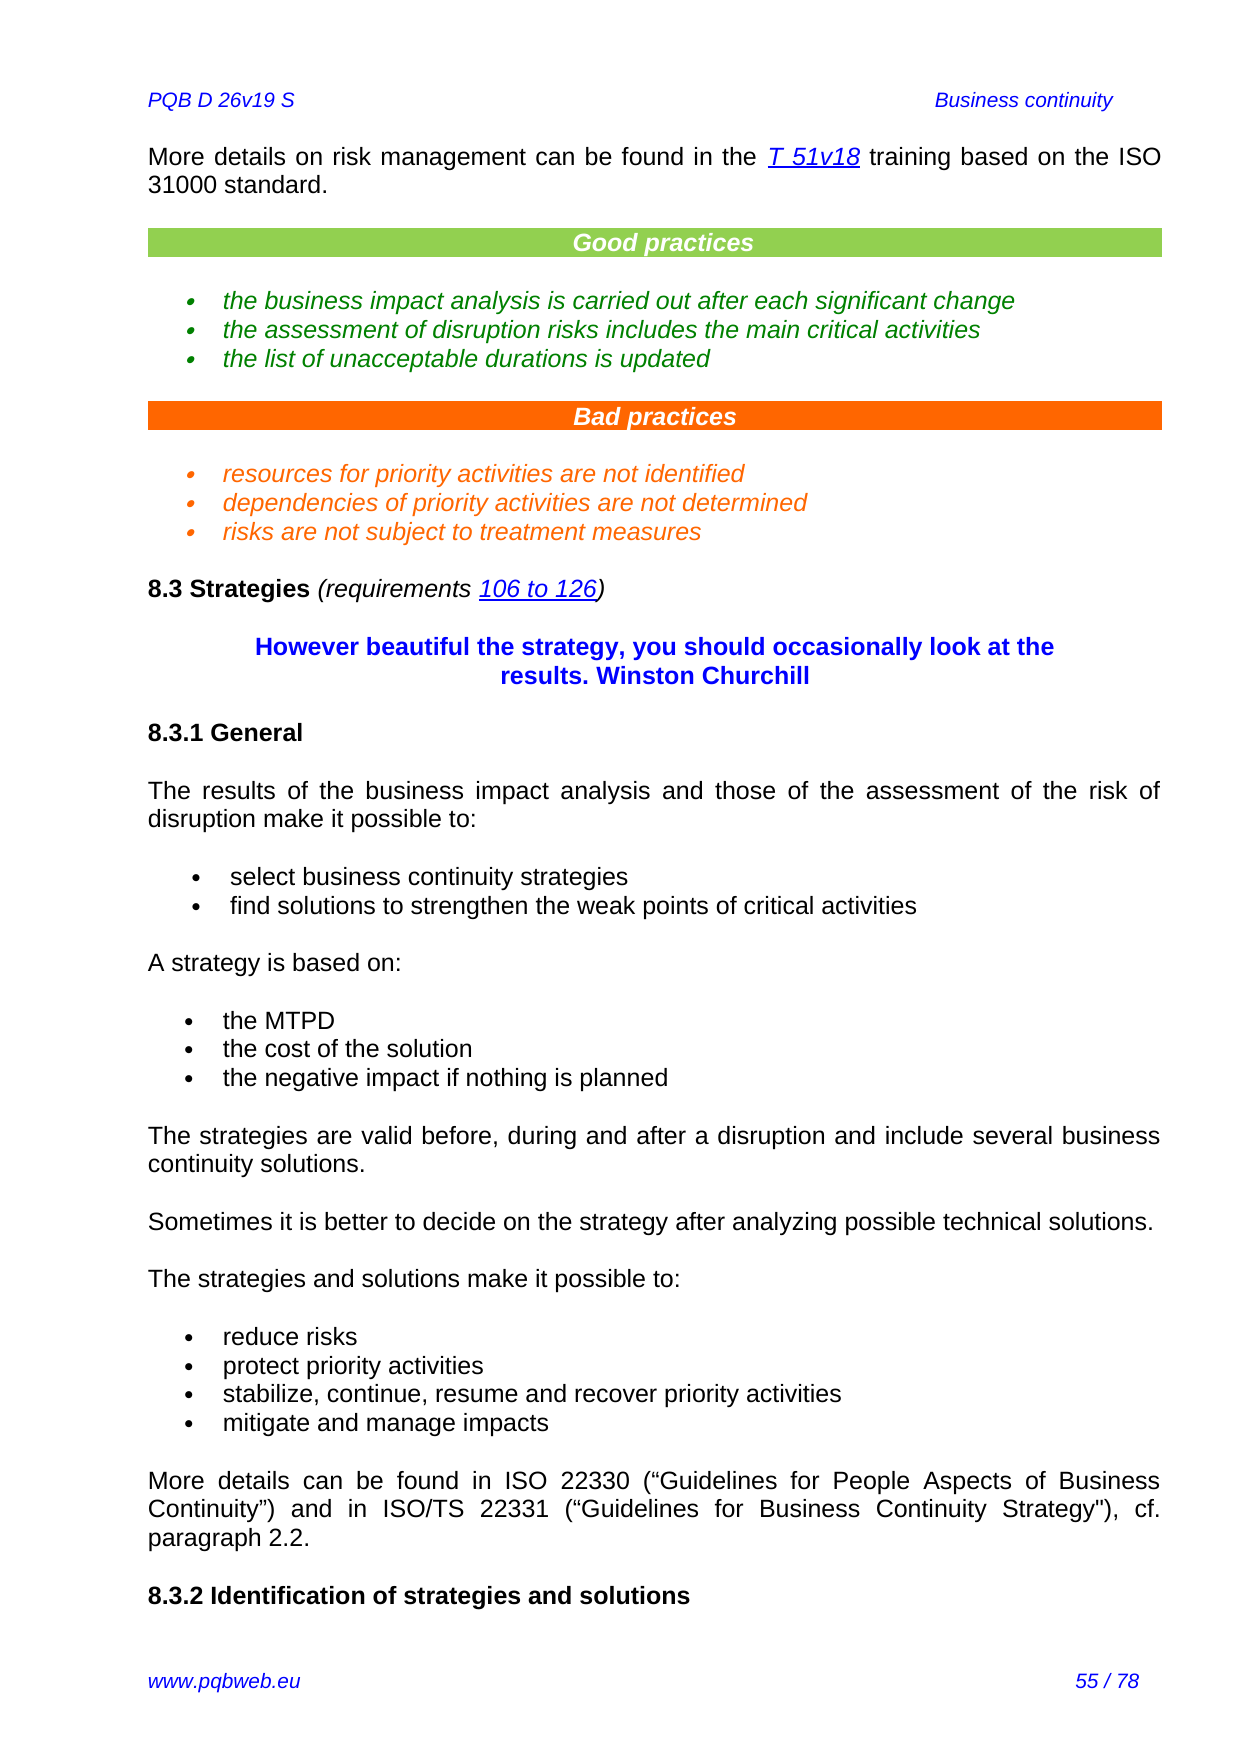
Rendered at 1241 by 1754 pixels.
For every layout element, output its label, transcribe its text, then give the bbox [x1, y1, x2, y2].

list the negative impact if nothing is planned [185, 1063, 1162, 1092]
list risks are not subject to treatment measures [185, 516, 1162, 545]
text 8.3 Strategies (requirements 106 to 126) [148, 574, 1162, 603]
list protect priority activities [185, 1351, 1162, 1379]
text However beautiful the strategy, you should occasionally look at the results. Winston Churchill [148, 632, 1162, 689]
list reduce risks [185, 1322, 1162, 1351]
text The strategies are valid before, during and after a disruption and include several business continuity solutions. [148, 1121, 1162, 1178]
text 8.3.1 General [148, 718, 1162, 747]
text Good practices [148, 228, 1162, 257]
list the assessment of disruption risks includes the main critical activities [185, 315, 1162, 343]
text The results of the business impact analysis and those of the assessment of the risk of disruption make it possible to: [148, 776, 1162, 833]
text The strategies and solutions make it possible to: [148, 1264, 1162, 1293]
list resources for priority activities are not identified [185, 459, 1162, 488]
text Sometimes it is better to decide on the strategy after analyzing possible technical solutions. [148, 1207, 1162, 1236]
text More details can be found in ISO 22330 (“Guidelines for People Aspects of Business Continuity”) and in ISO/TS 22331 (“Guidelines for Business Continuity Strategy"), cf. paragraph 2.2. [148, 1466, 1162, 1552]
text Bad practices [148, 401, 1162, 430]
list dependencies of priority activities are not determined [185, 488, 1162, 516]
list mitigate and manage impacts [185, 1408, 1162, 1437]
text More details on risk management can be found in the T 51v18 training based on the ISO 31000 standard. [148, 141, 1162, 199]
text 8.3.2 Identification of strategies and solutions [148, 1581, 1162, 1609]
list the MTPD [185, 1006, 1162, 1034]
list select business continuity strategies [192, 862, 1162, 891]
list find solutions to strengthen the weak points of critical activities [192, 891, 1162, 919]
text A strategy is based on: [148, 948, 1162, 977]
list stabilize, continue, resume and recover priority activities [185, 1379, 1162, 1408]
list the cost of the solution [185, 1034, 1162, 1063]
list the business impact analysis is carried out after each significant change [185, 286, 1162, 315]
list the list of unacceptable durations is updated [185, 343, 1162, 372]
